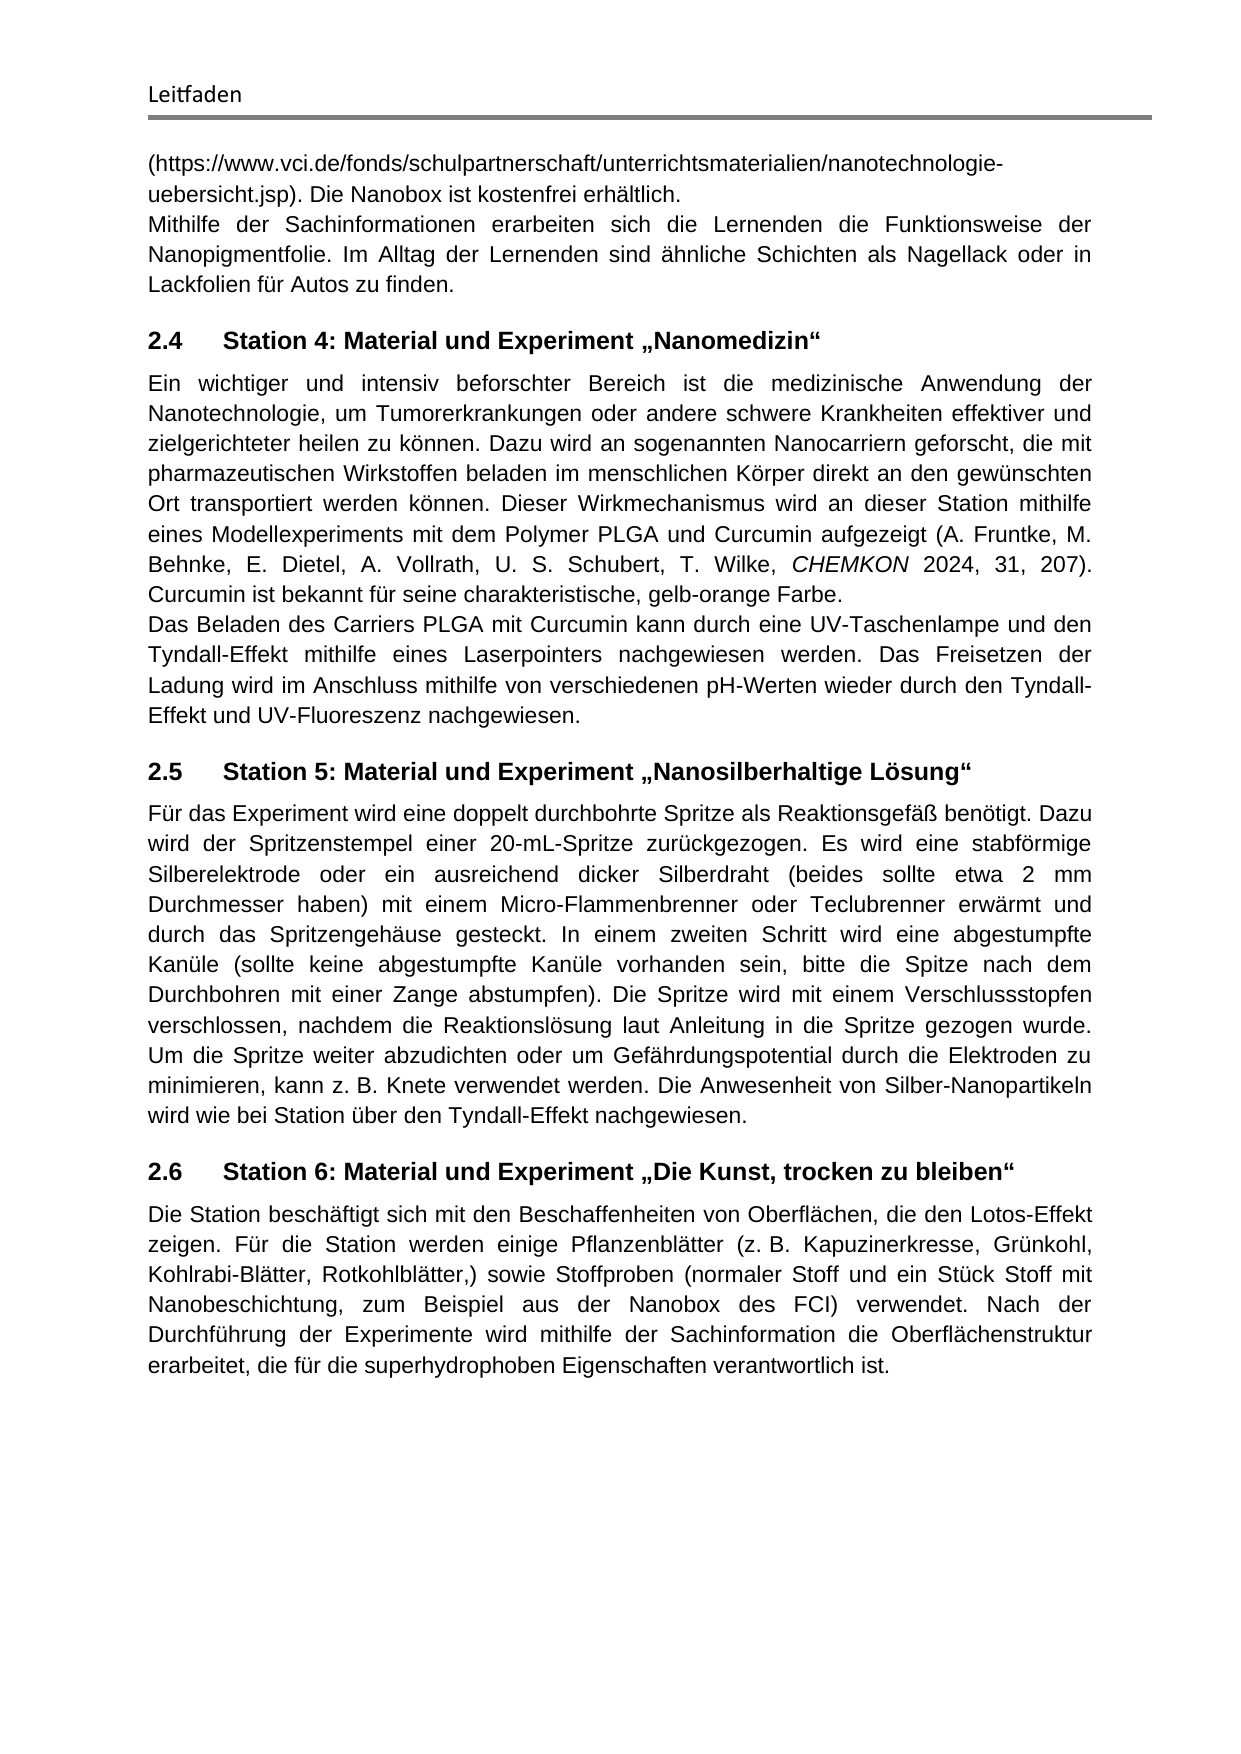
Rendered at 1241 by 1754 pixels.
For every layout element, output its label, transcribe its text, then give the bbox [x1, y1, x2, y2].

text Ein wichtiger und intensiv beforschter Bereich ist die medizinische Anwendung der Nanotechnologie, um Tumorerkrankungen oder andere schwere Krankheiten effektiver und zielgerichteter heilen zu können. Dazu wird an sogenannten Nanocarriern geforscht, die mit pharmazeutischen Wirkstoffen beladen im menschlichen Körper direkt an den gewünschten Ort transportiert werden können. Dieser Wirkmechanismus wird an dieser Station mithilfe eines Modellexperiments mit dem Polymer PLGA und Curcumin aufgezeigt (A. Fruntke, M. Behnke, E. Dietel, A. Vollrath, U. S. Schubert, T. Wilke, CHEMKON 2024, 31, 207). Curcumin ist bekannt für seine charakteristische, gelb-orange Farbe. [148, 369, 1093, 607]
subtitle Station 6: Material und Experiment „Die Kunst, trocken zu bleiben“ [148, 1157, 1093, 1186]
subtitle Station 5: Material und Experiment „Nanosilberhaltige Lösung“ [148, 757, 1093, 786]
text Für das Experiment wird eine doppelt durchbohrte Spritze als Reaktionsgefäß benötigt. Dazu wird der Spritzenstempel einer 20-mL-Spritze zurückgezogen. Es wird eine stabförmige Silberelektrode oder ein ausreichend dicker Silberdraht (beides sollte etwa 2 mm Durchmesser haben) mit einem Micro-Flammenbrenner oder Teclubrenner erwärmt und durch das Spritzengehäuse gesteckt. In einem zweiten Schritt wird eine abgestumpfte Kanüle (sollte keine abgestumpfte Kanüle vorhanden sein, bitte die Spitze nach dem Durchbohren mit einer Zange abstumpfen). Die Spritze wird mit einem Verschlussstopfen verschlossen, nachdem die Reaktionslösung laut Anleitung in die Spritze gezogen wurde. Um die Spritze weiter abzudichten oder um Gefährdungspotential durch die Elektroden zu minimieren, kann z. B. Knete verwendet werden. Die Anwesenheit von Silber-Nanopartikeln wird wie bei Station über den Tyndall-Effekt nachgewiesen. [148, 800, 1093, 1128]
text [148, 150, 1093, 207]
text Die Station beschäftigt sich mit den Beschaffenheiten von Oberflächen, die den Lotos-Effekt zeigen. Für die Station werden einige Pflanzenblätter (z. B. Kapuzinerkresse, Grünkohl, Kohlrabi-Blätter, Rotkohlblätter,) sowie Stoffproben (normaler Stoff und ein Stück Stoff mit Nanobeschichtung, zum Beispiel aus der Nanobox des FCI) verwendet. Nach der Durchführung der Experimente wird mithilfe der Sachinformation die Oberflächenstruktur erarbeitet, die für die superhydrophoben Eigenschaften verantwortlich ist. [148, 1201, 1093, 1378]
text Mithilfe der Sachinformationen erarbeiten sich die Lernenden die Funktionsweise der Nanopigmentfolie. Im Alltag der Lernenden sind ähnliche Schichten als Nagellack oder in Lackfolien für Autos zu finden. [148, 211, 1093, 297]
subtitle 2.4 Station 4: Material und Experiment „Nanomedizin“ [148, 326, 1093, 355]
text Das Beladen des Carriers PLGA mit Curcumin kann durch eine UV-Taschenlampe und den Tyndall-Effekt mithilfe eines Laserpointers nachgewiesen werden. Das Freisetzen der Ladung wird im Anschluss mithilfe von verschiedenen pH-Werten wieder durch den Tyndall-Effekt und UV-Fluoreszenz nachgewiesen. [148, 611, 1093, 728]
